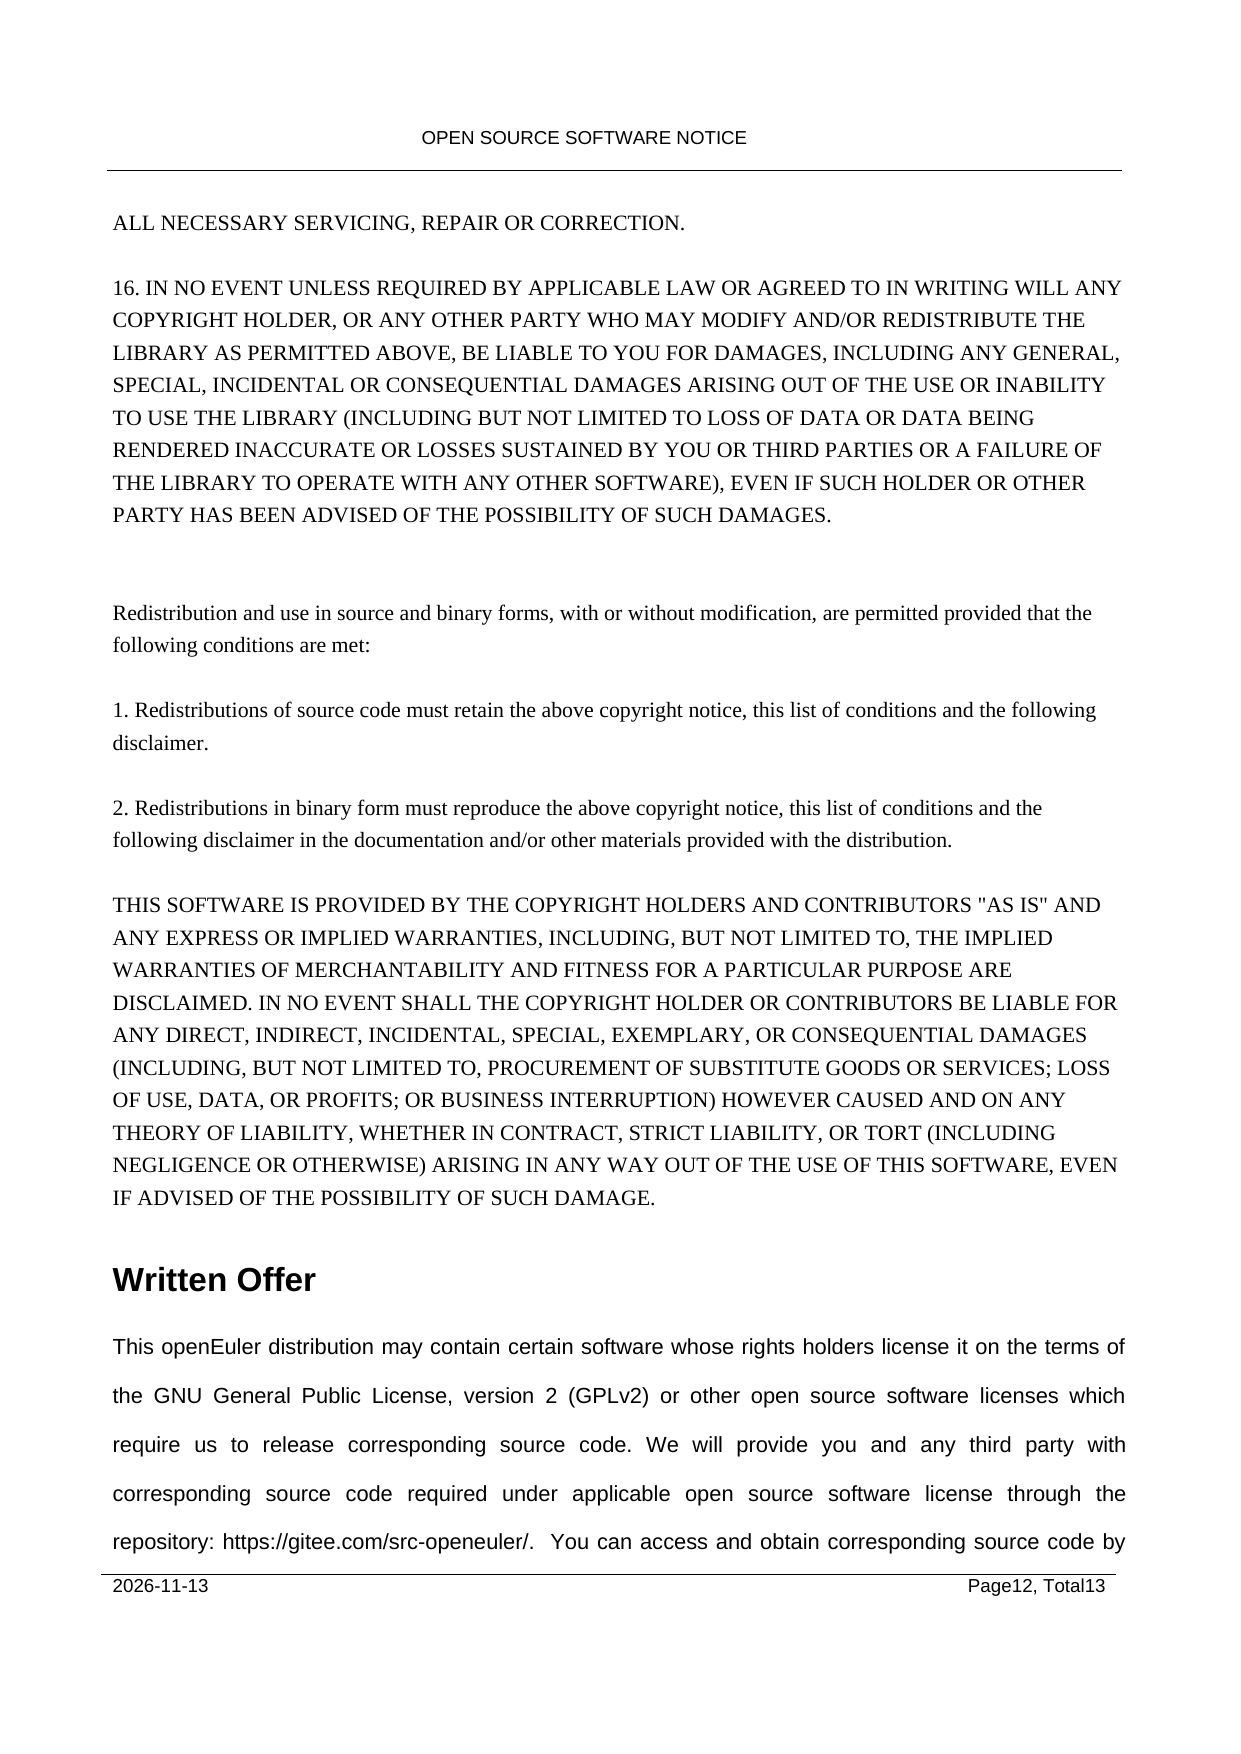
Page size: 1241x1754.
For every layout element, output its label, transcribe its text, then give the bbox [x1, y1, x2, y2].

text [112, 1331, 1128, 1558]
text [112, 206, 1128, 1246]
text Written Offer [112, 1246, 1128, 1311]
